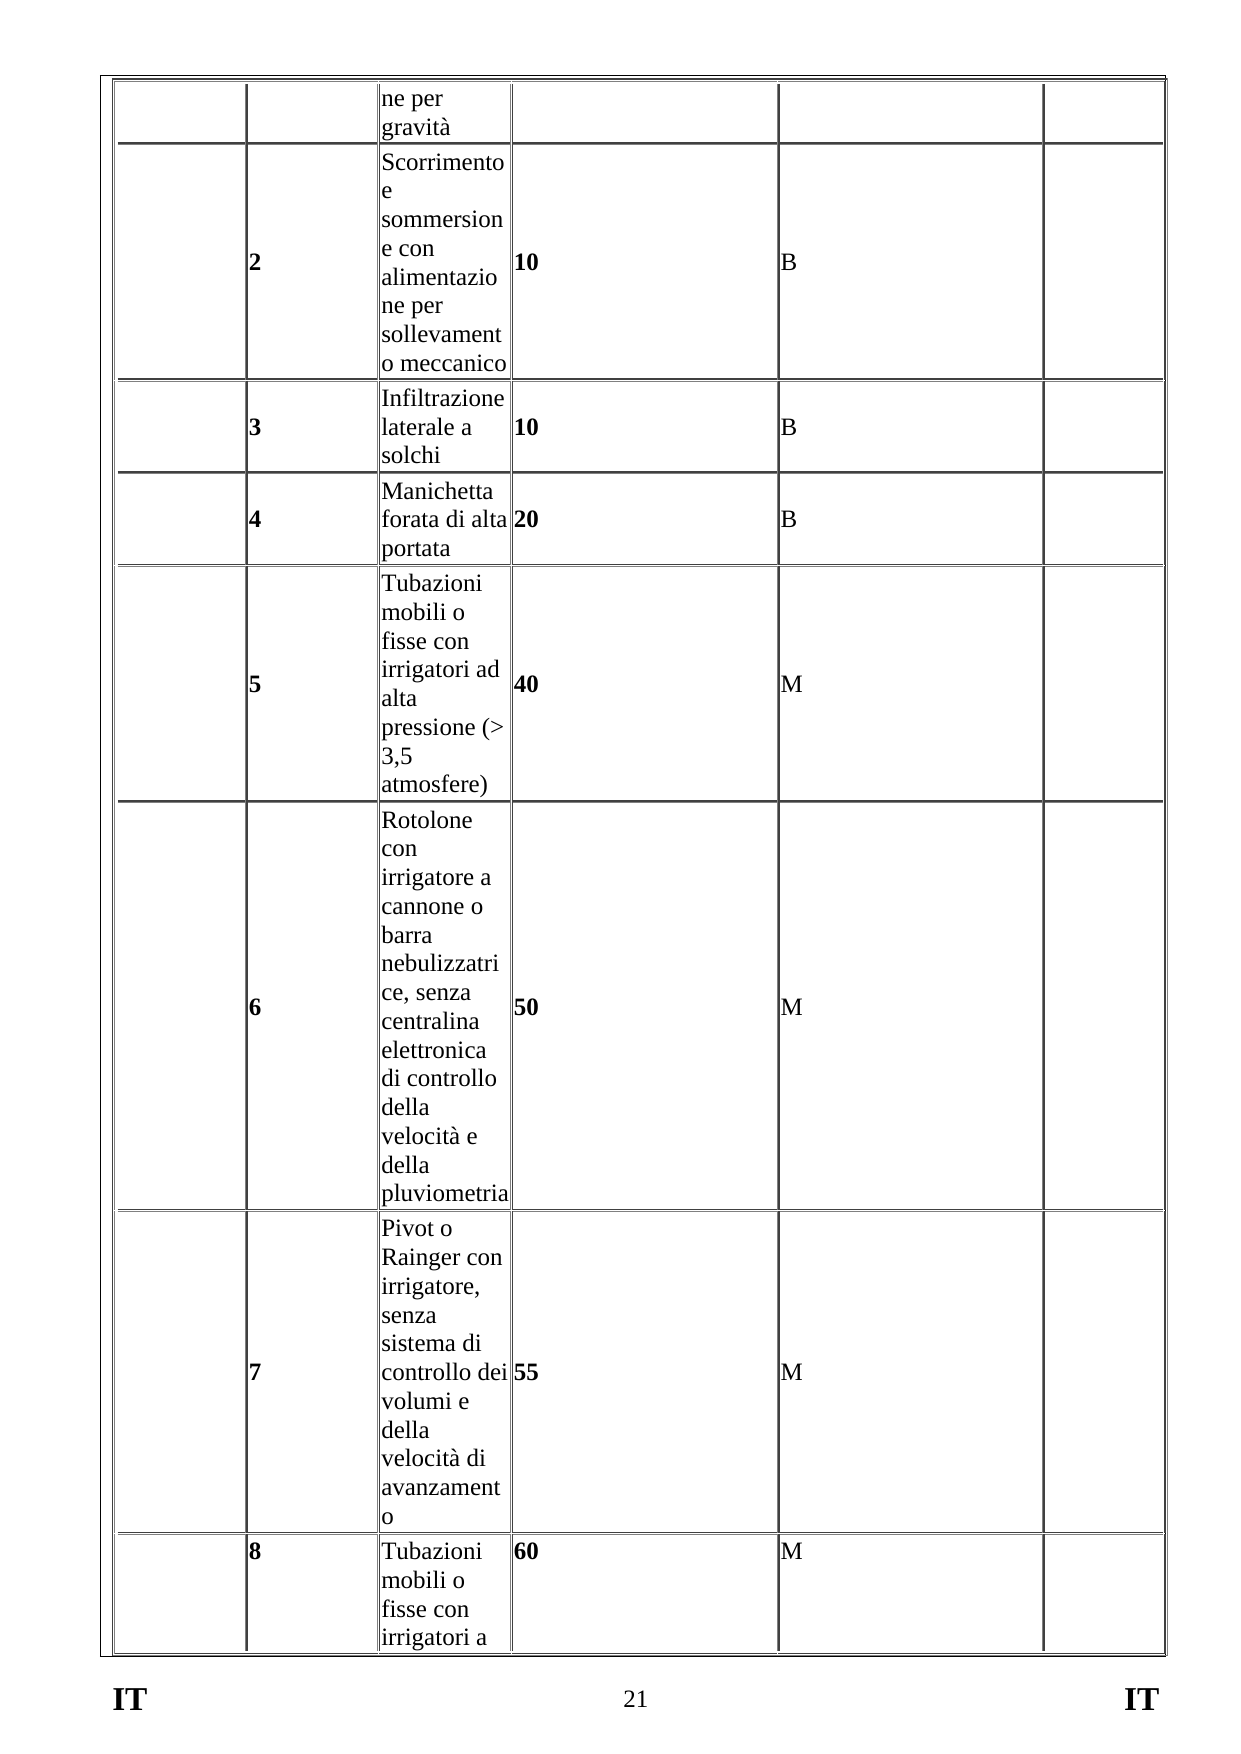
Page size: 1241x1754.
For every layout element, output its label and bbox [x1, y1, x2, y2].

table_header [101, 76, 1165, 1656]
